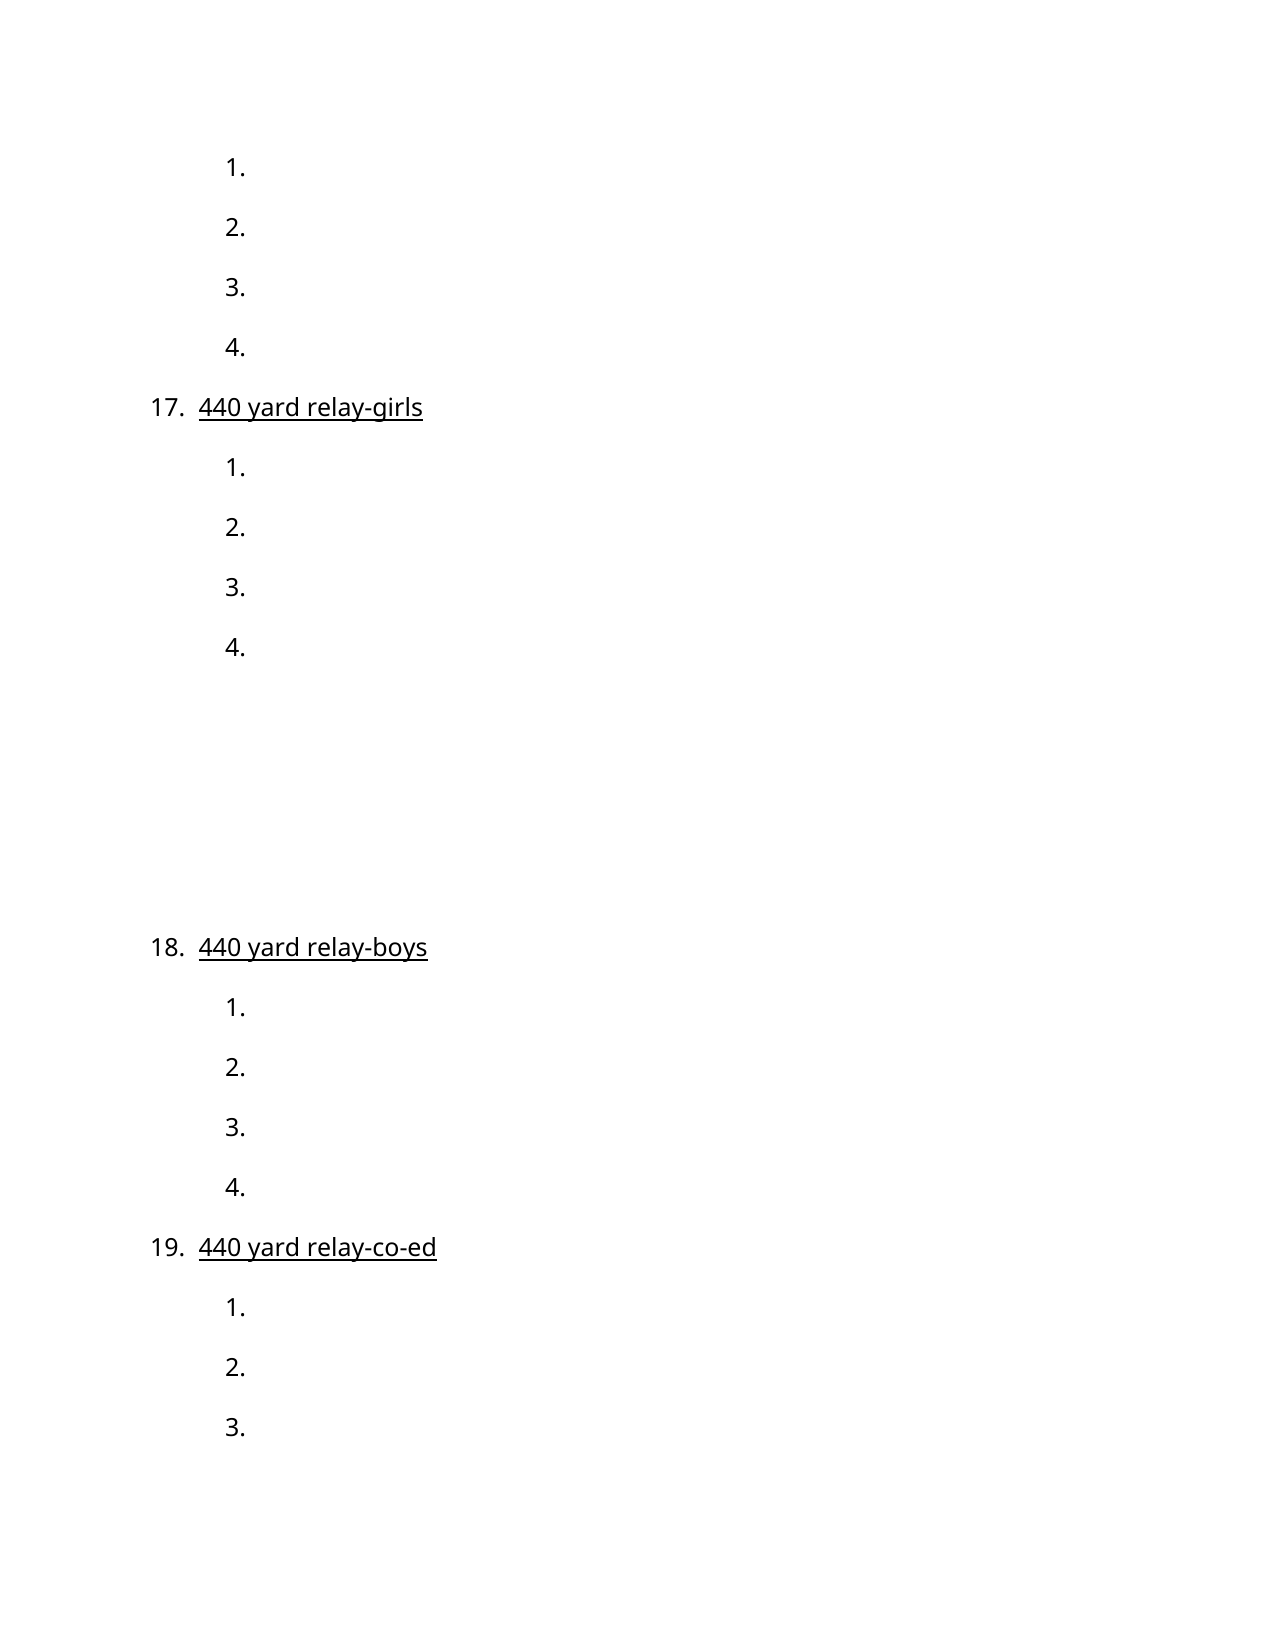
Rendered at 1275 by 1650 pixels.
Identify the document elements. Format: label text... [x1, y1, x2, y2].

text 2. [150, 1050, 1125, 1084]
text 4. [150, 330, 1125, 364]
text 2. [150, 210, 1125, 244]
text 18. 440 yard relay-boys [150, 930, 1125, 964]
text 3. [150, 1410, 1125, 1444]
text 2. [150, 1350, 1125, 1384]
text 2. [150, 510, 1125, 544]
text 3. [150, 270, 1125, 304]
text 19. 440 yard relay-co-ed [150, 1230, 1125, 1264]
text 1. [150, 990, 1125, 1024]
text 1. [150, 1290, 1125, 1324]
text 3. [150, 570, 1125, 604]
text 17. 440 yard relay-girls [150, 390, 1125, 424]
text 4. [150, 630, 1125, 664]
text 1. [150, 150, 1125, 184]
text 1. [150, 450, 1125, 484]
text 3. [150, 1110, 1125, 1144]
text 4. [150, 1170, 1125, 1204]
